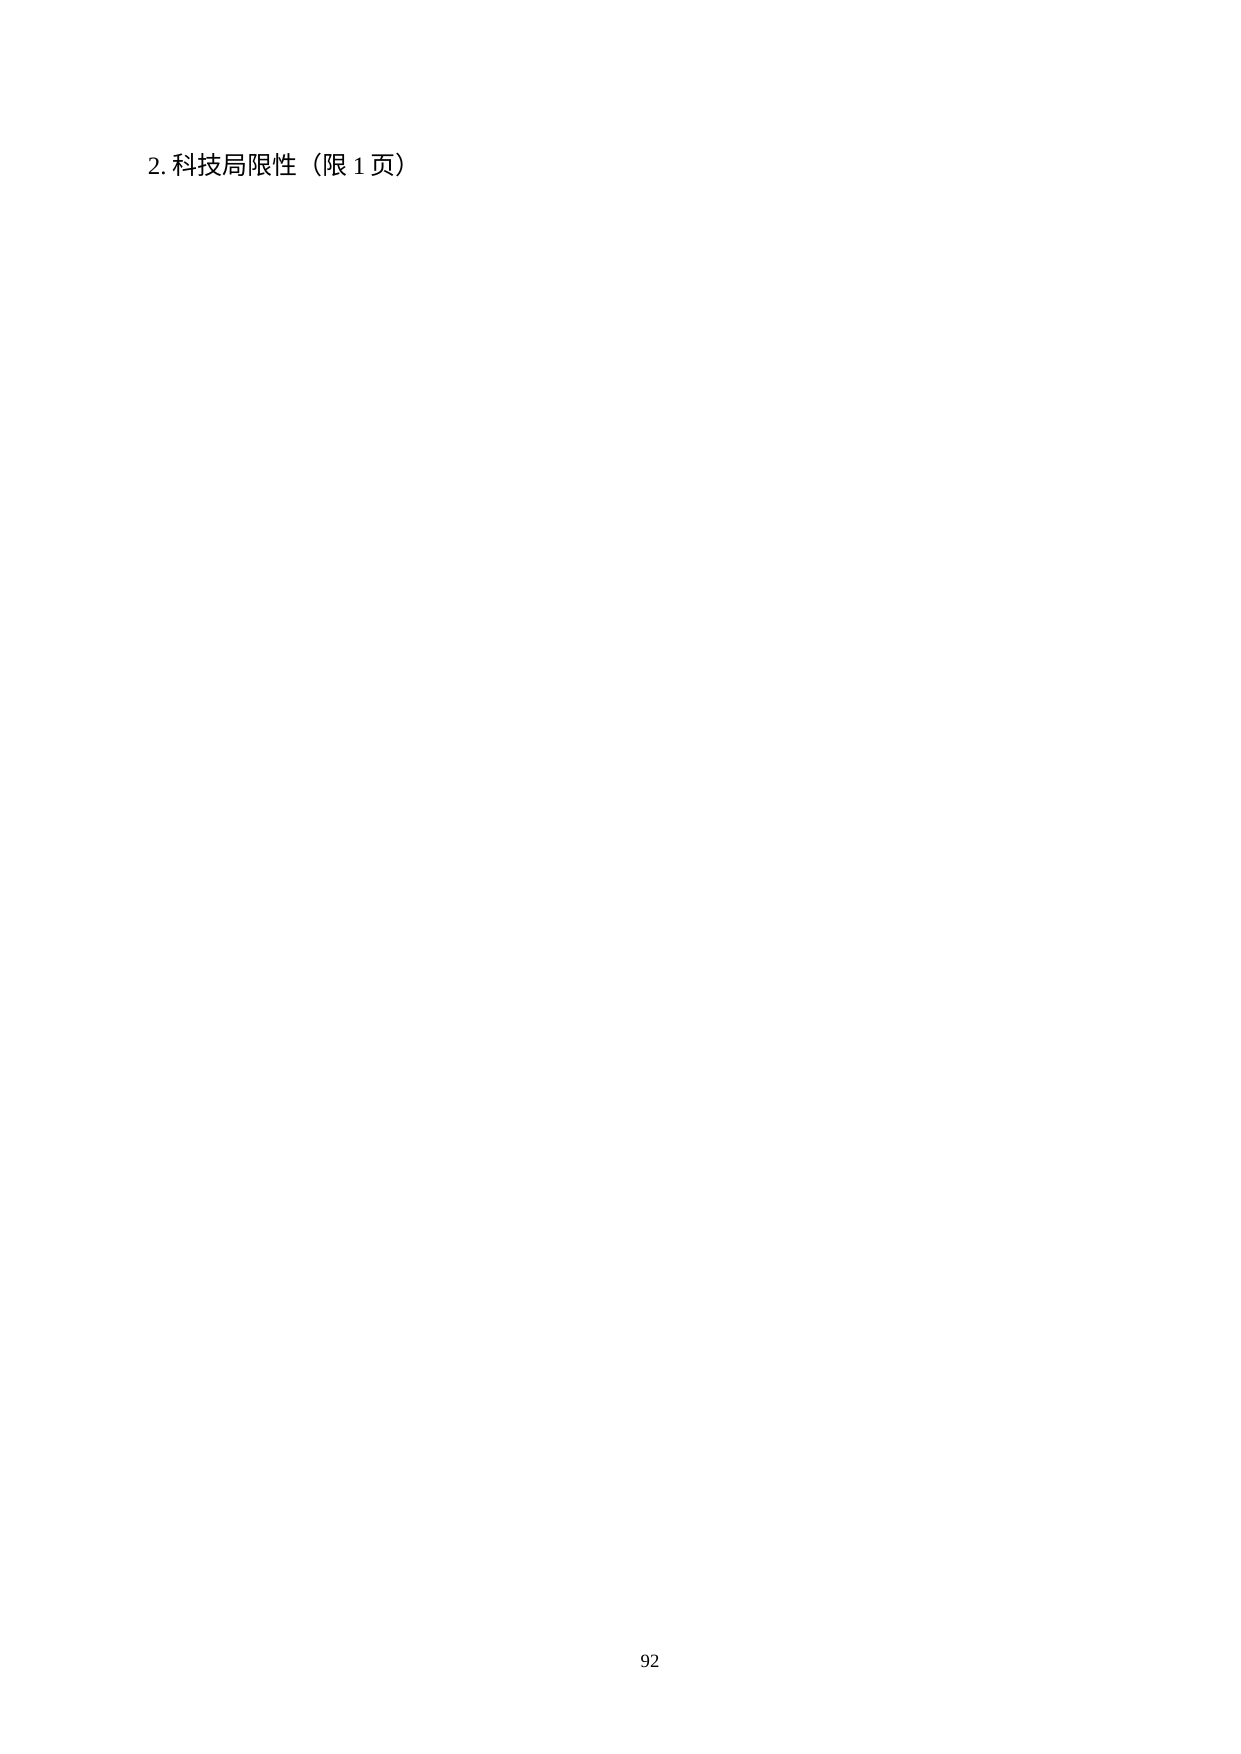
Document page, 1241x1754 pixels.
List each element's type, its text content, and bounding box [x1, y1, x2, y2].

text 2. 科技局限性（限1页） [148, 131, 1152, 196]
